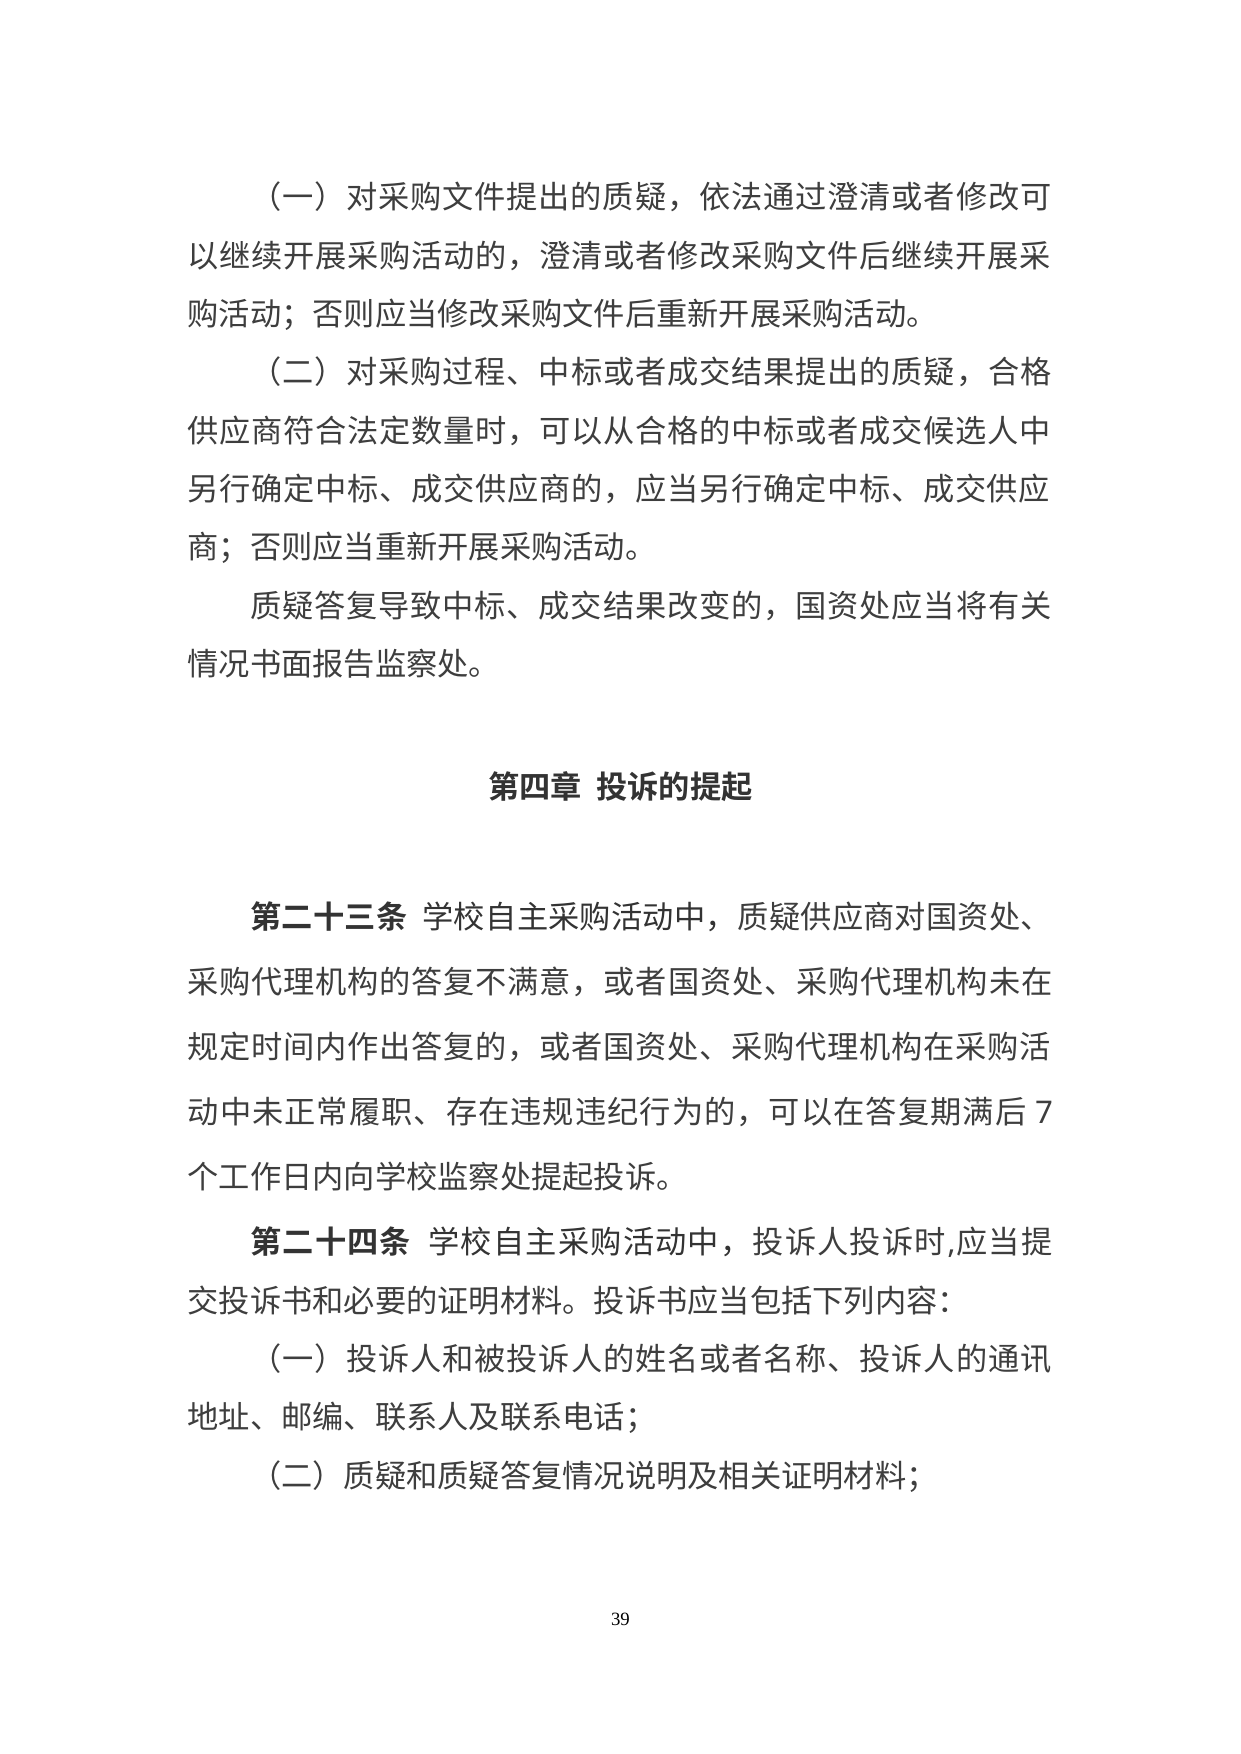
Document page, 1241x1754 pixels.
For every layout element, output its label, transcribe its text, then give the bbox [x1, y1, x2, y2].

text 第四章 投诉的提起 [187, 752, 1053, 817]
text （二）质疑和质疑答复情况说明及相关证明材料； [187, 1440, 1053, 1499]
text （一）对采购文件提出的质疑，依法通过澄清或者修改可以继续开展采购活动的，澄清或者修改采购文件后继续开展采购活动；否则应当修改采购文件后重新开展采购活动。 [187, 162, 1053, 337]
text 第二十四条 学校自主采购活动中，投诉人投诉时,应当提交投诉书和必要的证明材料。投诉书应当包括下列内容： [187, 1207, 1053, 1324]
text （一）投诉人和被投诉人的姓名或者名称、投诉人的通讯地址、邮编、联系人及联系电话； [187, 1324, 1053, 1440]
text （二）对采购过程、中标或者成交结果提出的质疑，合格供应商符合法定数量时，可以从合格的中标或者成交候选人中另行确定中标、成交供应商的，应当另行确定中标、成交供应商；否则应当重新开展采购活动。 [187, 337, 1053, 570]
text 质疑答复导致中标、成交结果改变的，国资处应当将有关情况书面报告监察处。 [187, 570, 1053, 687]
text 第二十三条 学校自主采购活动中，质疑供应商对国资处、采购代理机构的答复不满意，或者国资处、采购代理机构未在规定时间内作出答复的，或者国资处、采购代理机构在采购活动中未正常履职、存在违规违纪行为的，可以在答复期满后7个工作日内向学校监察处提起投诉。 [187, 882, 1053, 1207]
